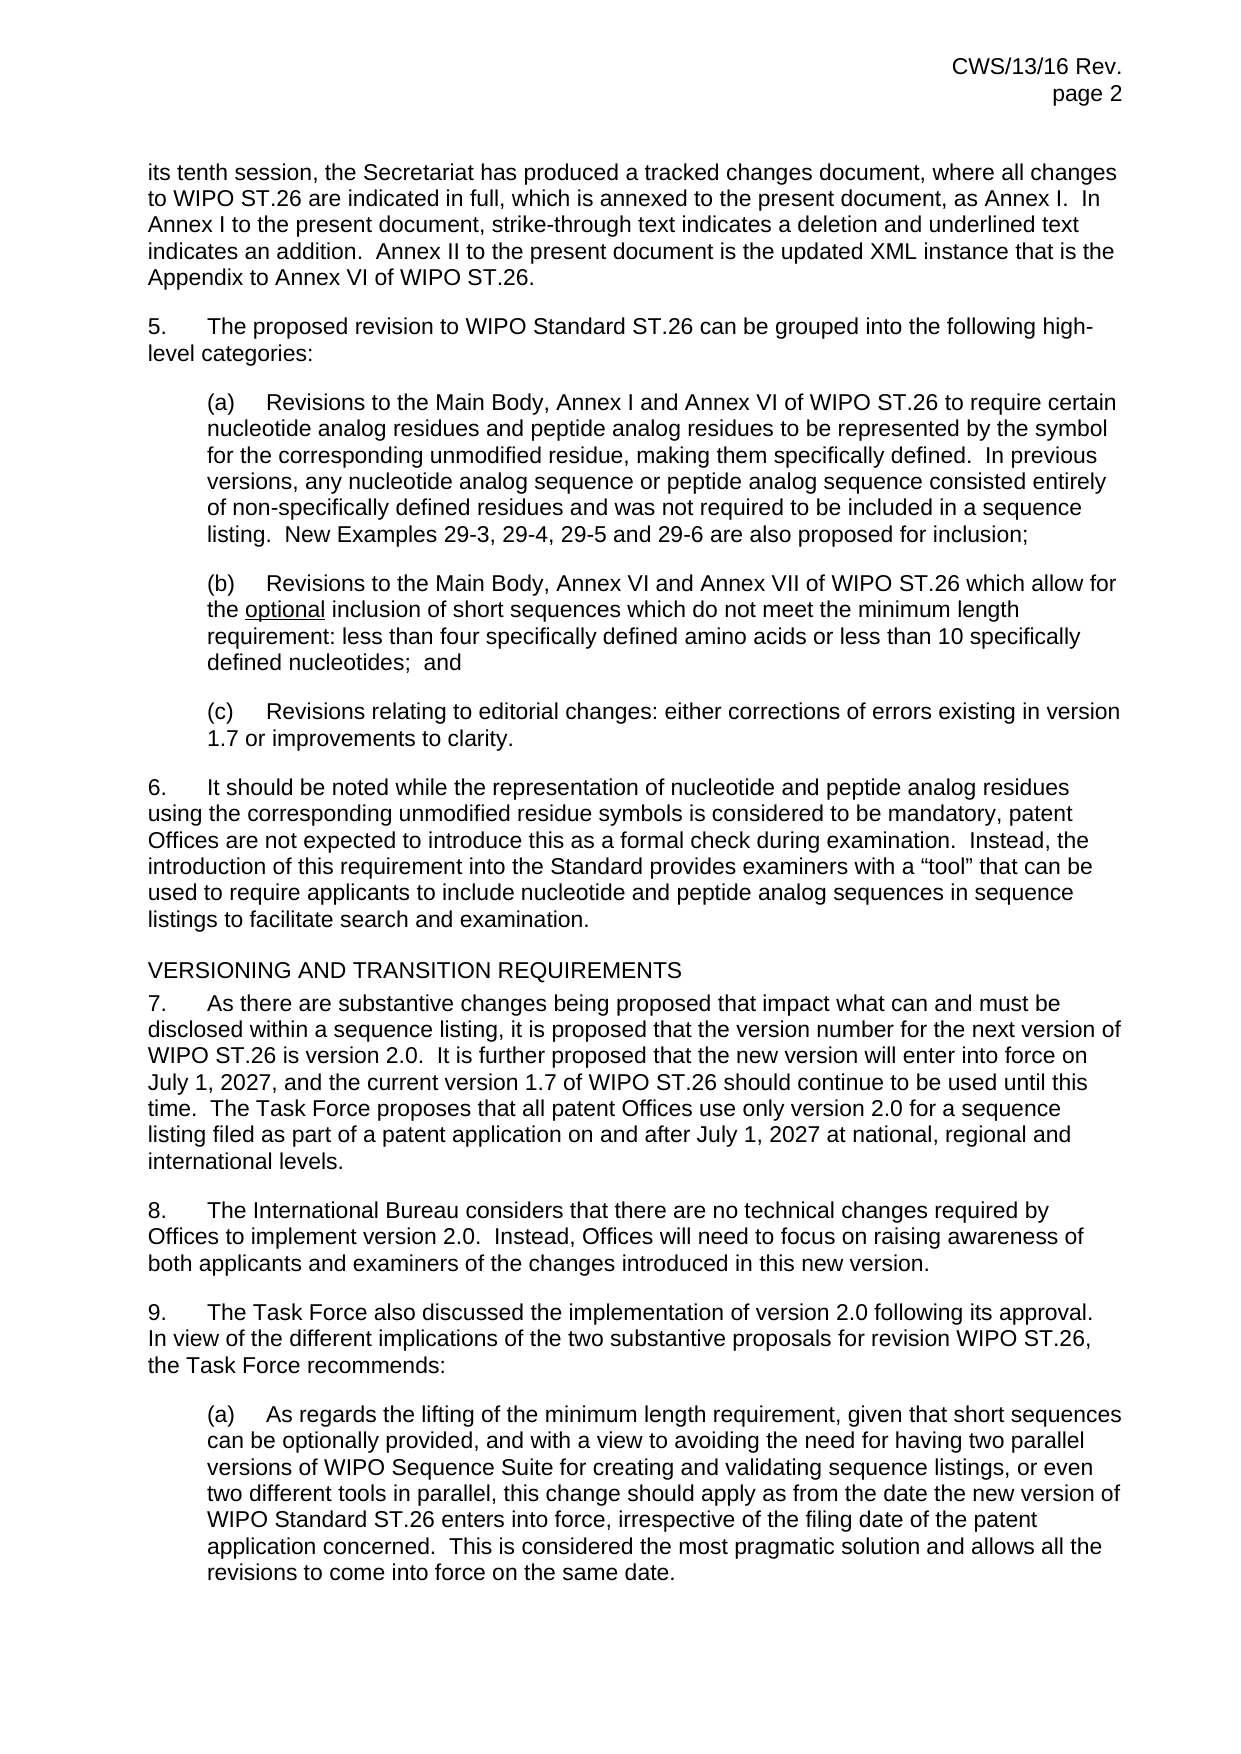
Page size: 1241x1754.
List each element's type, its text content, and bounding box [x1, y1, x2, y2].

list Revisions to the Main Body, Annex VI and Annex VII of WIPO ST.26 which allow for the optional inclusion of short sequences which do not meet the minimum length requirement: less than four specifically defined amino acids or less than 10 specifically defined nucleotides; and [207, 570, 1122, 675]
list As regards the lifting of the minimum length requirement, given that short sequences can be optionally provided, and with a view to avoiding the need for having two parallel versions of WIPO Sequence Suite for creating and validating sequence listings, or even two different tools in parallel, this change should apply as from the date the new version of WIPO Standard ST.26 enters into force, irrespective of the filing date of the patent application concerned. This is considered the most pragmatic solution and allows all the revisions to come into force on the same date. [207, 1401, 1122, 1585]
text As there are substantive changes being proposed that impact what can and must be disclosed within a sequence listing, it is proposed that the version number for the next version of WIPO ST.26 is version 2.0. It is further proposed that the new version will enter into force on July 1, 2027, and the current version 1.7 of WIPO ST.26 should continue to be used until this time. The Task Force proposes that all patent Offices use only version 2.0 for a sequence listing filed as part of a patent application on and after July 1, 2027 at national, regional and international levels. [148, 989, 1122, 1174]
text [148, 158, 1122, 290]
list Revisions relating to editorial changes: either corrections of errors existing in version 1.7 or improvements to clarity. [207, 698, 1122, 751]
subtitle Versioning and Transition requirements [148, 957, 1122, 983]
text The International Bureau considers that there are no technical changes required by Offices to implement version 2.0. Instead, Offices will need to focus on raising awareness of both applicants and examiners of the changes introduced in this new version. [148, 1197, 1122, 1276]
text The Task Force also discussed the implementation of version 2.0 following its approval. In view of the different implications of the two substantive proposals for revision WIPO ST.26, the Task Force recommends: [148, 1299, 1122, 1378]
text The proposed revision to WIPO Standard ST.26 can be grouped into the following high-level categories: [148, 313, 1122, 366]
list Revisions to the Main Body, Annex I and Annex VI of WIPO ST.26 to require certain nucleotide analog residues and peptide analog residues to be represented by the symbol for the corresponding unmodified residue, making them specifically defined. In previous versions, any nucleotide analog sequence or peptide analog sequence consisted entirely of non-specifically defined residues and was not required to be included in a sequence listing. New Examples 29-3, 29-4, 29-5 and 29-6 are also proposed for inclusion; [207, 389, 1122, 547]
text It should be noted while the representation of nucleotide and peptide analog residues using the corresponding unmodified residue symbols is considered to be mandatory, patent Offices are not expected to introduce this as a formal check during examination. Instead, the introduction of this requirement into the Standard provides examiners with a “tool” that can be used to require applicants to include nucleotide and peptide analog sequences in sequence listings to facilitate search and examination. [148, 774, 1122, 932]
